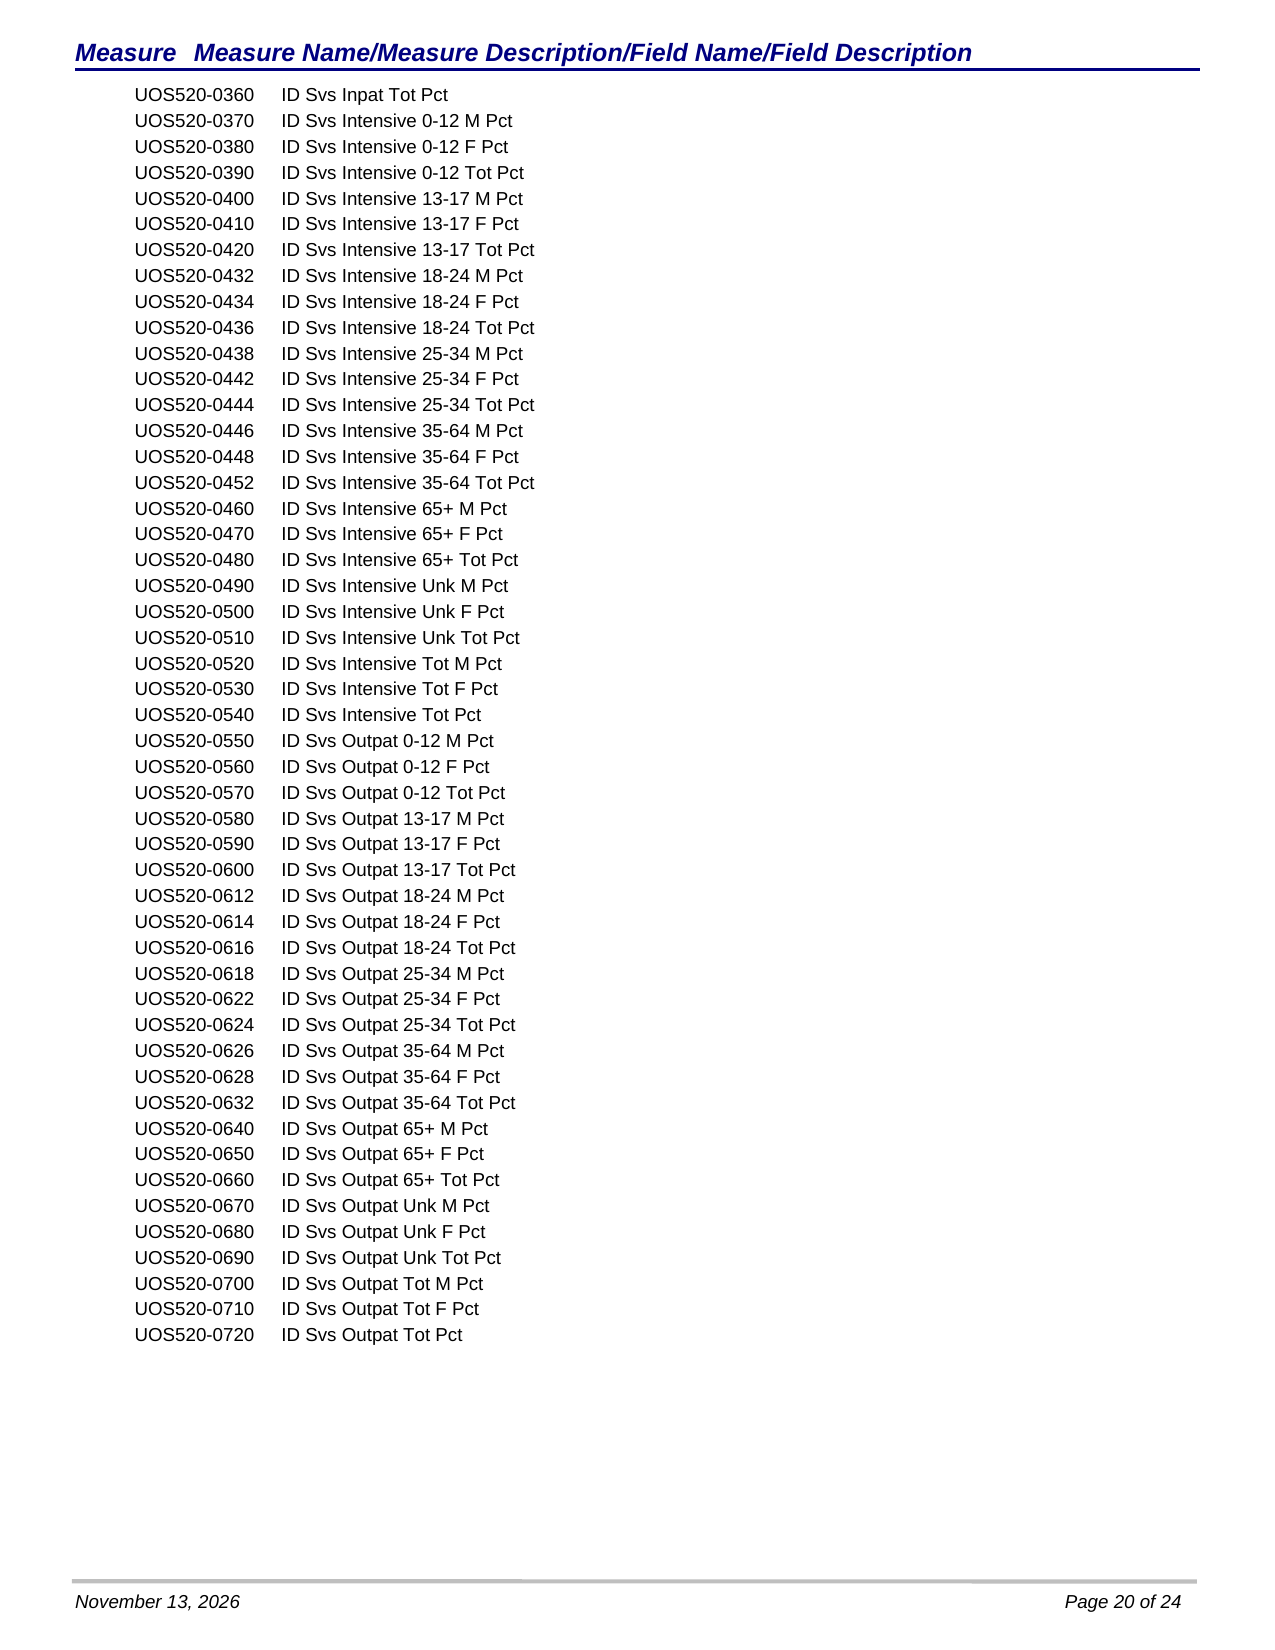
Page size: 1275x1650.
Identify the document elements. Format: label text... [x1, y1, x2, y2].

list UOS520-0420 ID Svs Intensive 13-17 Tot Pct [75, 239, 1200, 261]
list UOS520-0626 ID Svs Outpat 35-64 M Pct [75, 1040, 1200, 1061]
list UOS520-0640 ID Svs Outpat 65+ M Pct [75, 1117, 1200, 1139]
list UOS520-0690 ID Svs Outpat Unk Tot Pct [75, 1246, 1200, 1268]
list UOS520-0448 ID Svs Intensive 35-64 F Pct [75, 446, 1200, 467]
list UOS520-0444 ID Svs Intensive 25-34 Tot Pct [75, 394, 1200, 416]
list UOS520-0614 ID Svs Outpat 18-24 F Pct [75, 911, 1200, 932]
list UOS520-0490 ID Svs Intensive Unk M Pct [75, 575, 1200, 596]
list UOS520-0480 ID Svs Intensive 65+ Tot Pct [75, 549, 1200, 571]
list UOS520-0612 ID Svs Outpat 18-24 M Pct [75, 885, 1200, 906]
list UOS520-0590 ID Svs Outpat 13-17 F Pct [75, 833, 1200, 855]
list UOS520-0442 ID Svs Intensive 25-34 F Pct [75, 368, 1200, 390]
list UOS520-0380 ID Svs Intensive 0-12 F Pct [75, 136, 1200, 157]
list UOS520-0660 ID Svs Outpat 65+ Tot Pct [75, 1169, 1200, 1191]
list UOS520-0434 ID Svs Intensive 18-24 F Pct [75, 291, 1200, 312]
list UOS520-0530 ID Svs Intensive Tot F Pct [75, 678, 1200, 700]
list UOS520-0710 ID Svs Outpat Tot F Pct [75, 1298, 1200, 1320]
list UOS520-0432 ID Svs Intensive 18-24 M Pct [75, 265, 1200, 286]
list UOS520-0436 ID Svs Intensive 18-24 Tot Pct [75, 316, 1200, 338]
list UOS520-0700 ID Svs Outpat Tot M Pct [75, 1272, 1200, 1294]
list UOS520-0628 ID Svs Outpat 35-64 F Pct [75, 1066, 1200, 1087]
list UOS520-0560 ID Svs Outpat 0-12 F Pct [75, 756, 1200, 777]
list UOS520-0624 ID Svs Outpat 25-34 Tot Pct [75, 1014, 1200, 1036]
list UOS520-0600 ID Svs Outpat 13-17 Tot Pct [75, 859, 1200, 881]
list UOS520-0618 ID Svs Outpat 25-34 M Pct [75, 962, 1200, 984]
list UOS520-0460 ID Svs Intensive 65+ M Pct [75, 497, 1200, 519]
list UOS520-0720 ID Svs Outpat Tot Pct [75, 1324, 1200, 1346]
list UOS520-0520 ID Svs Intensive Tot M Pct [75, 652, 1200, 674]
list UOS520-0370 ID Svs Intensive 0-12 M Pct [75, 110, 1200, 131]
list UOS520-0616 ID Svs Outpat 18-24 Tot Pct [75, 936, 1200, 958]
list UOS520-0650 ID Svs Outpat 65+ F Pct [75, 1143, 1200, 1165]
list UOS520-0452 ID Svs Intensive 35-64 Tot Pct [75, 471, 1200, 493]
list UOS520-0670 ID Svs Outpat Unk M Pct [75, 1195, 1200, 1216]
list UOS520-0446 ID Svs Intensive 35-64 M Pct [75, 420, 1200, 441]
list UOS520-0540 ID Svs Intensive Tot Pct [75, 704, 1200, 726]
list UOS520-0632 ID Svs Outpat 35-64 Tot Pct [75, 1091, 1200, 1113]
list UOS520-0360 ID Svs Inpat Tot Pct [75, 84, 1200, 106]
list UOS520-0510 ID Svs Intensive Unk Tot Pct [75, 626, 1200, 648]
list UOS520-0680 ID Svs Outpat Unk F Pct [75, 1221, 1200, 1242]
list UOS520-0570 ID Svs Outpat 0-12 Tot Pct [75, 781, 1200, 803]
list UOS520-0438 ID Svs Intensive 25-34 M Pct [75, 342, 1200, 364]
list UOS520-0622 ID Svs Outpat 25-34 F Pct [75, 988, 1200, 1010]
list UOS520-0500 ID Svs Intensive Unk F Pct [75, 601, 1200, 622]
list UOS520-0470 ID Svs Intensive 65+ F Pct [75, 523, 1200, 545]
list UOS520-0400 ID Svs Intensive 13-17 M Pct [75, 187, 1200, 209]
list UOS520-0390 ID Svs Intensive 0-12 Tot Pct [75, 161, 1200, 183]
list UOS520-0410 ID Svs Intensive 13-17 F Pct [75, 213, 1200, 235]
list UOS520-0550 ID Svs Outpat 0-12 M Pct [75, 730, 1200, 751]
list UOS520-0580 ID Svs Outpat 13-17 M Pct [75, 807, 1200, 829]
